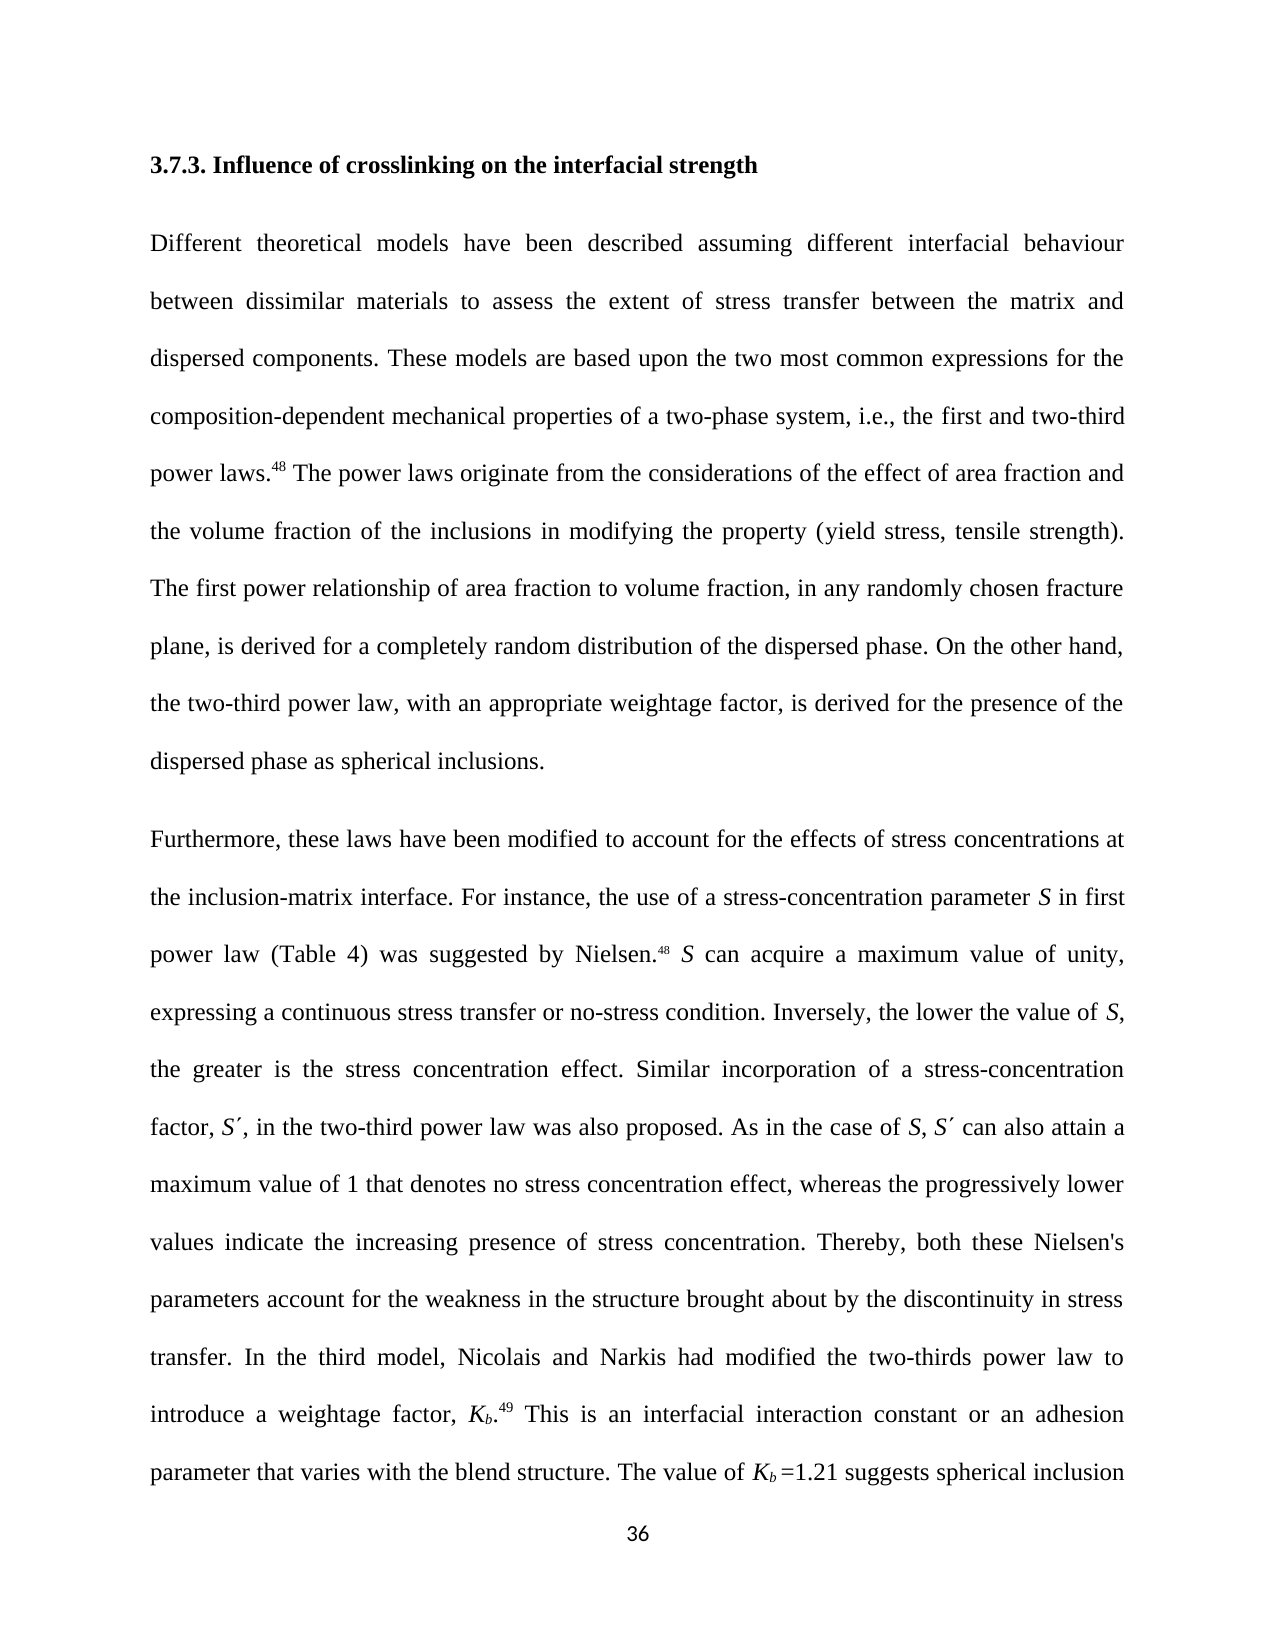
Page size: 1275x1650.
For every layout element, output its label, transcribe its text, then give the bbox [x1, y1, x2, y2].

text Different theoretical models have been described assuming different interfacial behaviour between dissimilar materials to assess the extent of stress transfer between the matrix and dispersed components. These models are based upon the two most common expressions for the composition-dependent mechanical properties of a two-phase system, i.e., the first and two-third power laws.48 The power laws originate from the considerations of the effect of area fraction and the volume fraction of the inclusions in modifying the property (yield stress, tensile strength). The first power relationship of area fraction to volume fraction, in any randomly chosen fracture plane, is derived for a completely random distribution of the dispersed phase. On the other hand, the two-third power law, with an appropriate weightage factor, is derived for the presence of the dispersed phase as spherical inclusions. [150, 228, 1125, 774]
text 3.7.3. Influence of crosslinking on the interfacial strength [150, 150, 1125, 179]
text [150, 824, 1125, 1485]
